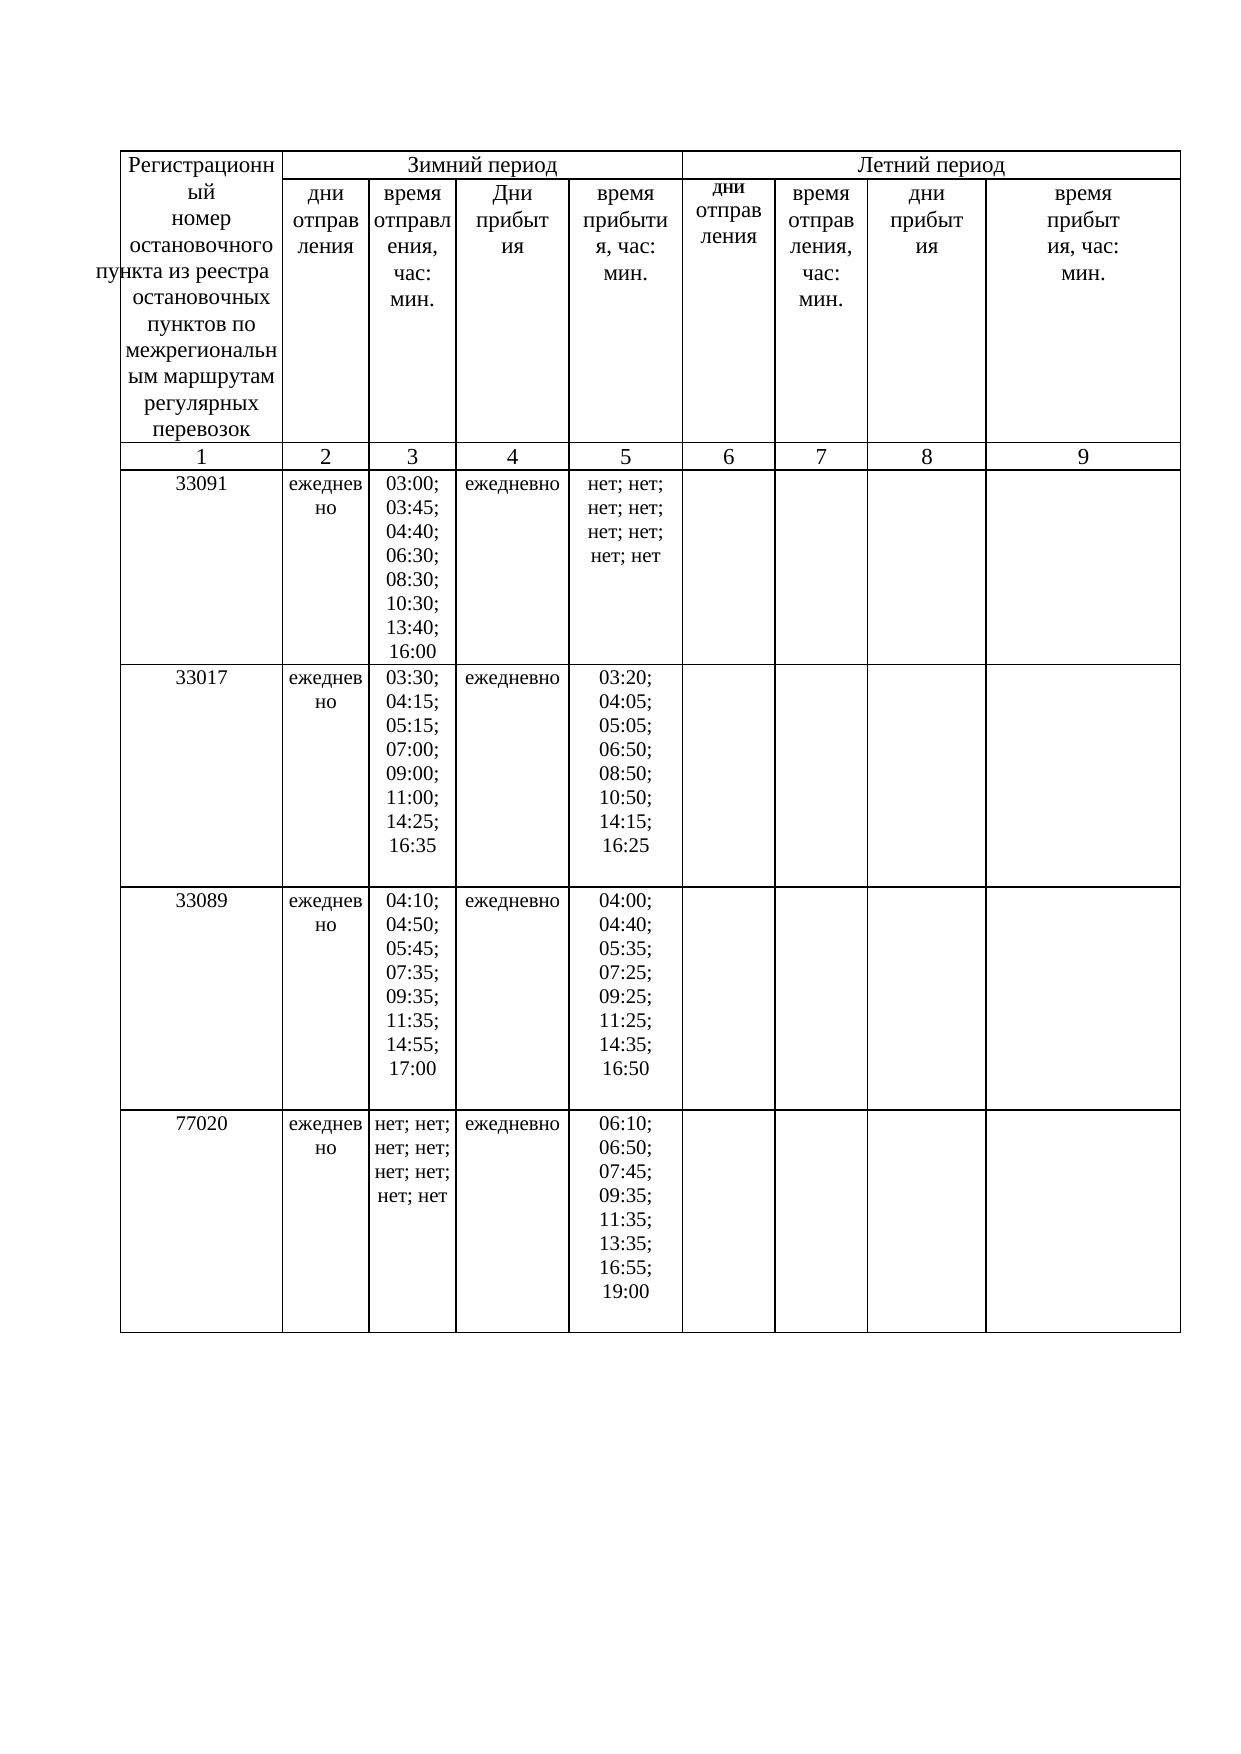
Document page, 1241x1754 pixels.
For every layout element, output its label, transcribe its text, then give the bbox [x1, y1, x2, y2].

table_cell ежедневно [457, 665, 568, 886]
table_cell нет; нет; нет; нет; нет; нет; нет; нет [370, 1111, 455, 1332]
table_cell 6 [683, 443, 774, 469]
table_cell [987, 471, 1180, 663]
table_cell 03:20; 04:05; 05:05; 06:50; 08:50; 10:50; 14:15; 16:25 [570, 665, 682, 886]
table_cell 8 [868, 443, 985, 469]
table_cell ежедневно [283, 1111, 368, 1332]
table_cell дни отправ ления [283, 180, 368, 441]
table_cell [987, 1111, 1180, 1332]
table_cell Дни прибыт ия [457, 180, 568, 441]
table_cell [868, 888, 985, 1109]
table_cell [683, 1111, 774, 1332]
table_cell 7 [776, 443, 867, 469]
table_cell [868, 471, 985, 663]
table_cell 06:10; 06:50; 07:45; 09:35; 11:35; 13:35; 16:55; 19:00 [570, 1111, 682, 1332]
table_cell 3 [370, 443, 455, 469]
table_cell 03:00; 03:45; 04:40; 06:30; 08:30; 10:30; 13:40; 16:00 [370, 471, 455, 663]
table_cell 77020 [121, 1111, 282, 1332]
table_cell 5 [570, 443, 682, 469]
table_cell [683, 665, 774, 886]
table_cell ежедневно [457, 471, 568, 663]
table_header Летний период [683, 152, 1180, 178]
table_cell 33017 [121, 665, 282, 886]
table_cell 03:30; 04:15; 05:15; 07:00; 09:00; 11:00; 14:25; 16:35 [370, 665, 455, 886]
table_cell 9 [987, 443, 1180, 469]
table_cell 33091 [121, 471, 282, 663]
table_cell ежедневно [457, 888, 568, 1109]
table_cell [868, 1111, 985, 1332]
table_cell 33089 [121, 888, 282, 1109]
table_cell 2 [283, 443, 368, 469]
table_cell ежедневно [283, 888, 368, 1109]
table_cell [683, 888, 774, 1109]
table_cell время отправл ения, час: мин. [370, 180, 455, 441]
table_cell время отправ ления, час: мин. [776, 180, 867, 441]
table_cell 04:10; 04:50; 05:45; 07:35; 09:35; 11:35; 14:55; 17:00 [370, 888, 455, 1109]
table_cell [776, 888, 867, 1109]
table_cell нет; нет; нет; нет; нет; нет; нет; нет [570, 471, 682, 663]
table_cell ежедневно [283, 471, 368, 663]
table_cell [987, 888, 1180, 1109]
table_cell время прибыти я, час: мин. [570, 180, 682, 441]
table_cell [776, 665, 867, 886]
table_cell [987, 665, 1180, 886]
table_cell 04:00; 04:40; 05:35; 07:25; 09:25; 11:25; 14:35; 16:50 [570, 888, 682, 1109]
table_cell 1 [121, 443, 282, 469]
table_cell дни прибыт ия [868, 180, 985, 441]
table_cell время прибыт ия, час: мин. [987, 180, 1180, 441]
table_cell [776, 471, 867, 663]
table_cell ежедневно [457, 1111, 568, 1332]
table_cell [868, 665, 985, 886]
table_header Регистрационный номер остановочного пункта из реестра остановочных пунктов по межрегиональным маршрутам регулярных перевозок [121, 152, 282, 441]
table_cell [683, 471, 774, 663]
table_cell [776, 1111, 867, 1332]
table_header Зимний период [283, 152, 682, 178]
table_cell ДНИ отправ ления [683, 180, 774, 441]
table_cell ежедневно [283, 665, 368, 886]
table_cell 4 [457, 443, 568, 469]
